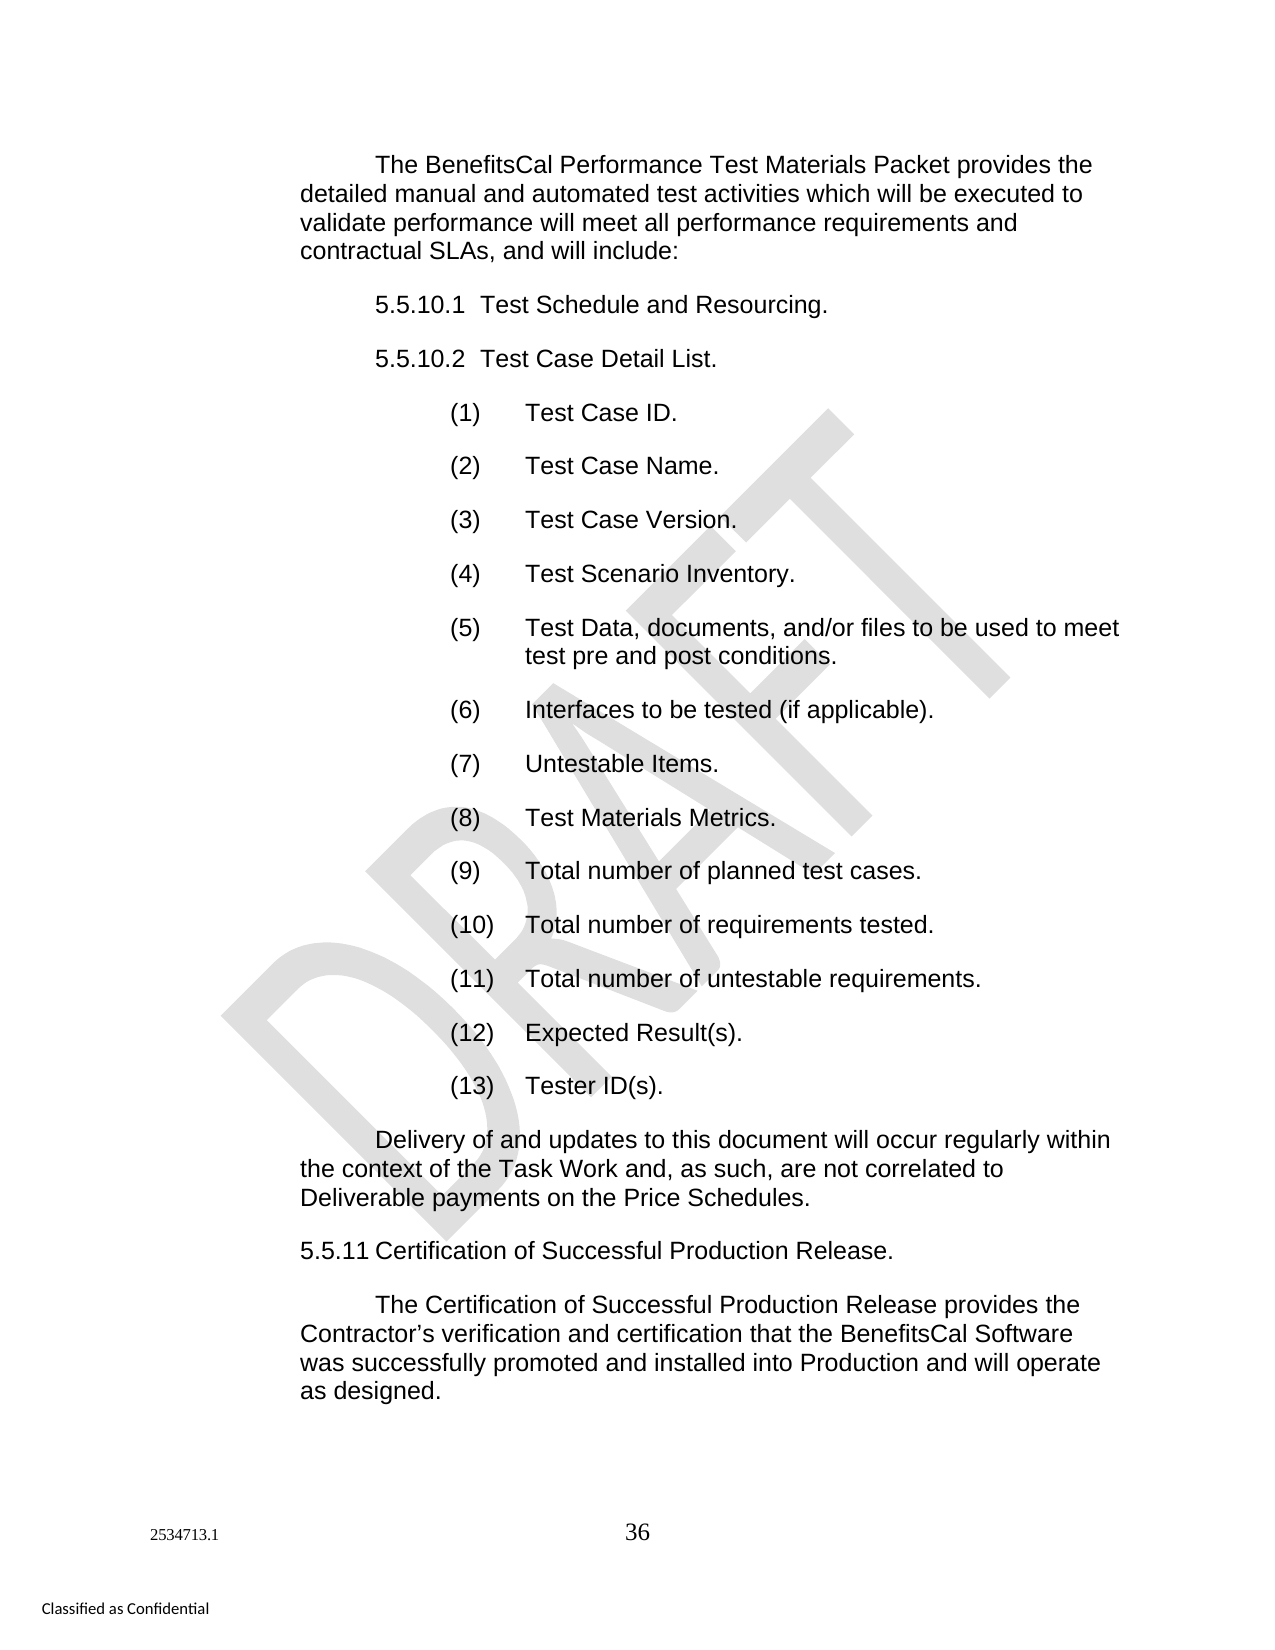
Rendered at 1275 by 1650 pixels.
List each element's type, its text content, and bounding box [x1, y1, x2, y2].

text Tester ID(s). [450, 1071, 1125, 1100]
text Total number of untestable requirements. [450, 964, 1125, 992]
text Untestable Items. [450, 749, 1125, 777]
text Test Schedule and Resourcing. [150, 290, 1125, 319]
text Certification of Successful Production Release. [300, 1236, 1125, 1265]
text Total number of planned test cases. [450, 856, 1125, 885]
text Total number of requirements tested. [450, 910, 1125, 939]
text Test Case Version. [450, 505, 1125, 534]
text Test Data, documents, and/or files to be used to meet test pre and post conditions. [450, 612, 1125, 670]
text Test Scenario Inventory. [450, 559, 1125, 587]
text Test Materials Metrics. [450, 802, 1125, 831]
text The BenefitsCal Performance Test Materials Packet provides the detailed manual and automated test activities which will be executed to validate performance will meet all performance requirements and contractual SLAs, and will include: [300, 150, 1125, 265]
text Test Case Name. [450, 451, 1125, 480]
text Test Case ID. [450, 397, 1125, 426]
text Interfaces to be tested (if applicable). [450, 695, 1125, 724]
text Test Case Detail List. [150, 344, 1125, 372]
text The Certification of Successful Production Release provides the Contractor’s verification and certification that the BenefitsCal Software was successfully promoted and installed into Production and will operate as designed. [300, 1290, 1125, 1405]
text Expected Result(s). [450, 1017, 1125, 1046]
